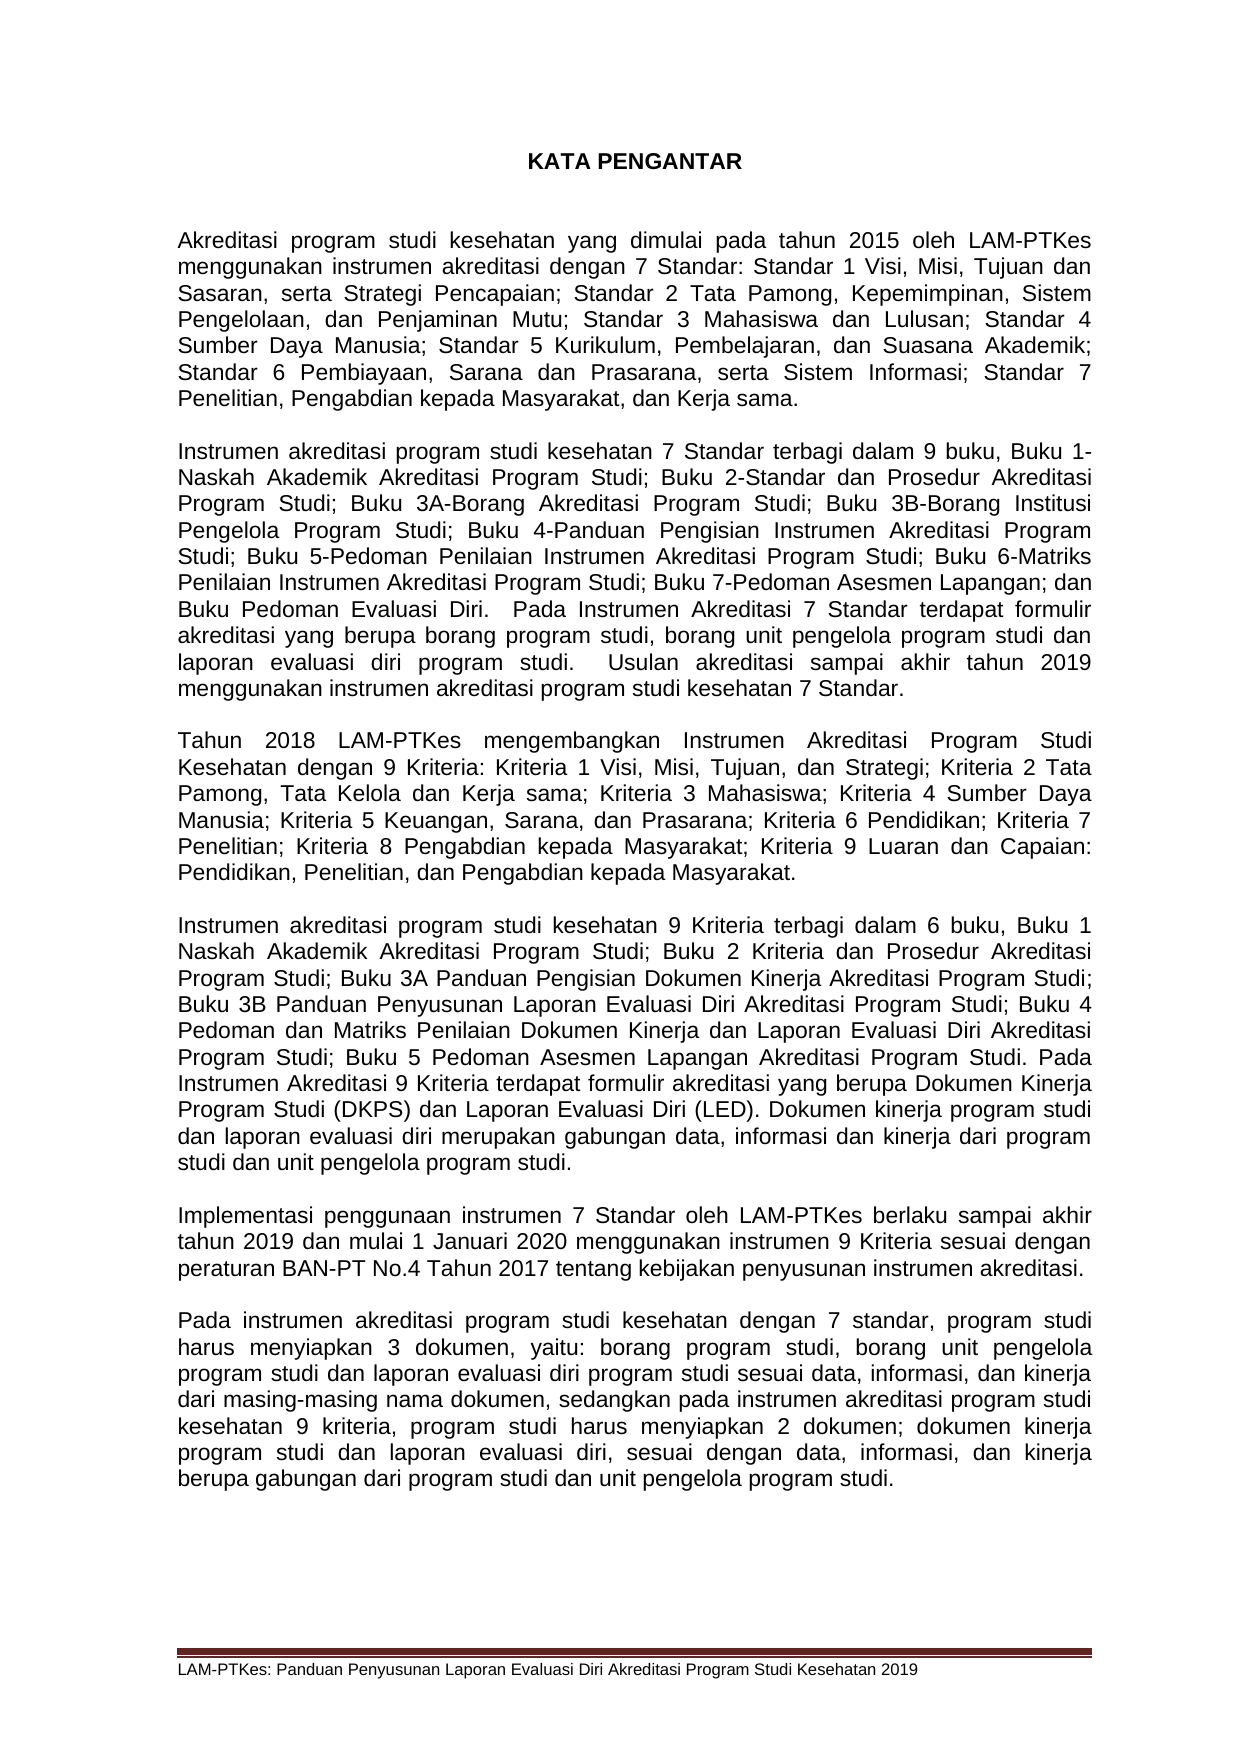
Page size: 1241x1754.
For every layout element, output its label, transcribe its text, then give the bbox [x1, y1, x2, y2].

text Instrumen akreditasi program studi kesehatan 9 Kriteria terbagi dalam 6 buku, Buku 1 Naskah Akademik Akreditasi Program Studi; Buku 2 Kriteria dan Prosedur Akreditasi Program Studi; Buku 3A Panduan Pengisian Dokumen Kinerja Akreditasi Program Studi; Buku 3B Panduan Penyusunan Laporan Evaluasi Diri Akreditasi Program Studi; Buku 4 Pedoman dan Matriks Penilaian Dokumen Kinerja dan Laporan Evaluasi Diri Akreditasi Program Studi; Buku 5 Pedoman Asesmen Lapangan Akreditasi Program Studi. Pada Instrumen Akreditasi 9 Kriteria terdapat formulir akreditasi yang berupa Dokumen Kinerja Program Studi (DKPS) dan Laporan Evaluasi Diri (LED). Dokumen kinerja program studi dan laporan evaluasi diri merupakan gabungan data, informasi dan kinerja dari program studi dan unit pengelola program studi. [177, 912, 1092, 1176]
text Pada instrumen akreditasi program studi kesehatan dengan 7 standar, program studi harus menyiapkan 3 dokumen, yaitu: borang program studi, borang unit pengelola program studi dan laporan evaluasi diri program studi sesuai data, informasi, dan kinerja dari masing-masing nama dokumen, sedangkan pada instrumen akreditasi program studi kesehatan 9 kriteria, program studi harus menyiapkan 2 dokumen; dokumen kinerja program studi dan laporan evaluasi diri, sesuai dengan data, informasi, dan kinerja berupa gabungan dari program studi dan unit pengelola program studi. [177, 1307, 1092, 1492]
text Tahun 2018 LAM-PTKes mengembangkan Instrumen Akreditasi Program Studi Kesehatan dengan 9 Kriteria: Kriteria 1 Visi, Misi, Tujuan, dan Strategi; Kriteria 2 Tata Pamong, Tata Kelola dan Kerja sama; Kriteria 3 Mahasiswa; Kriteria 4 Sumber Daya Manusia; Kriteria 5 Keuangan, Sarana, dan Prasarana; Kriteria 6 Pendidikan; Kriteria 7 Penelitian; Kriteria 8 Pengabdian kepada Masyarakat; Kriteria 9 Luaran dan Capaian: Pendidikan, Penelitian, dan Pengabdian kepada Masyarakat. [177, 727, 1092, 886]
text Instrumen akreditasi program studi kesehatan 7 Standar terbagi dalam 9 buku, Buku 1-Naskah Akademik Akreditasi Program Studi; Buku 2-Standar dan Prosedur Akreditasi Program Studi; Buku 3A-Borang Akreditasi Program Studi; Buku 3B-Borang Institusi Pengelola Program Studi; Buku 4-Panduan Pengisian Instrumen Akreditasi Program Studi; Buku 5-Pedoman Penilaian Instrumen Akreditasi Program Studi; Buku 6-Matriks Penilaian Instrumen Akreditasi Program Studi; Buku 7-Pedoman Asesmen Lapangan; dan Buku Pedoman Evaluasi Diri. Pada Instrumen Akreditasi 7 Standar terdapat formulir akreditasi yang berupa borang program studi, borang unit pengelola program studi dan laporan evaluasi diri program studi. Usulan akreditasi sampai akhir tahun 2019 menggunakan instrumen akreditasi program studi kesehatan 7 Standar. [177, 438, 1092, 701]
text Implementasi penggunaan instrumen 7 Standar oleh LAM-PTKes berlaku sampai akhir tahun 2019 dan mulai 1 Januari 2020 menggunakan instrumen 9 Kriteria sesuai dengan peraturan BAN-PT No.4 Tahun 2017 tentang kebijakan penyusunan instrumen akreditasi. [177, 1202, 1092, 1281]
text Akreditasi program studi kesehatan yang dimulai pada tahun 2015 oleh LAM-PTKes menggunakan instrumen akreditasi dengan 7 Standar: Standar 1 Visi, Misi, Tujuan dan Sasaran, serta Strategi Pencapaian; Standar 2 Tata Pamong, Kepemimpinan, Sistem Pengelolaan, dan Penjaminan Mutu; Standar 3 Mahasiswa dan Lulusan; Standar 4 Sumber Daya Manusia; Standar 5 Kurikulum, Pembelajaran, dan Suasana Akademik; Standar 6 Pembiayaan, Sarana dan Prasarana, serta Sistem Informasi; Standar 7 Penelitian, Pengabdian kepada Masyarakat, dan Kerja sama. [177, 227, 1092, 411]
subtitle KATA PENGANTAR [177, 148, 1092, 174]
